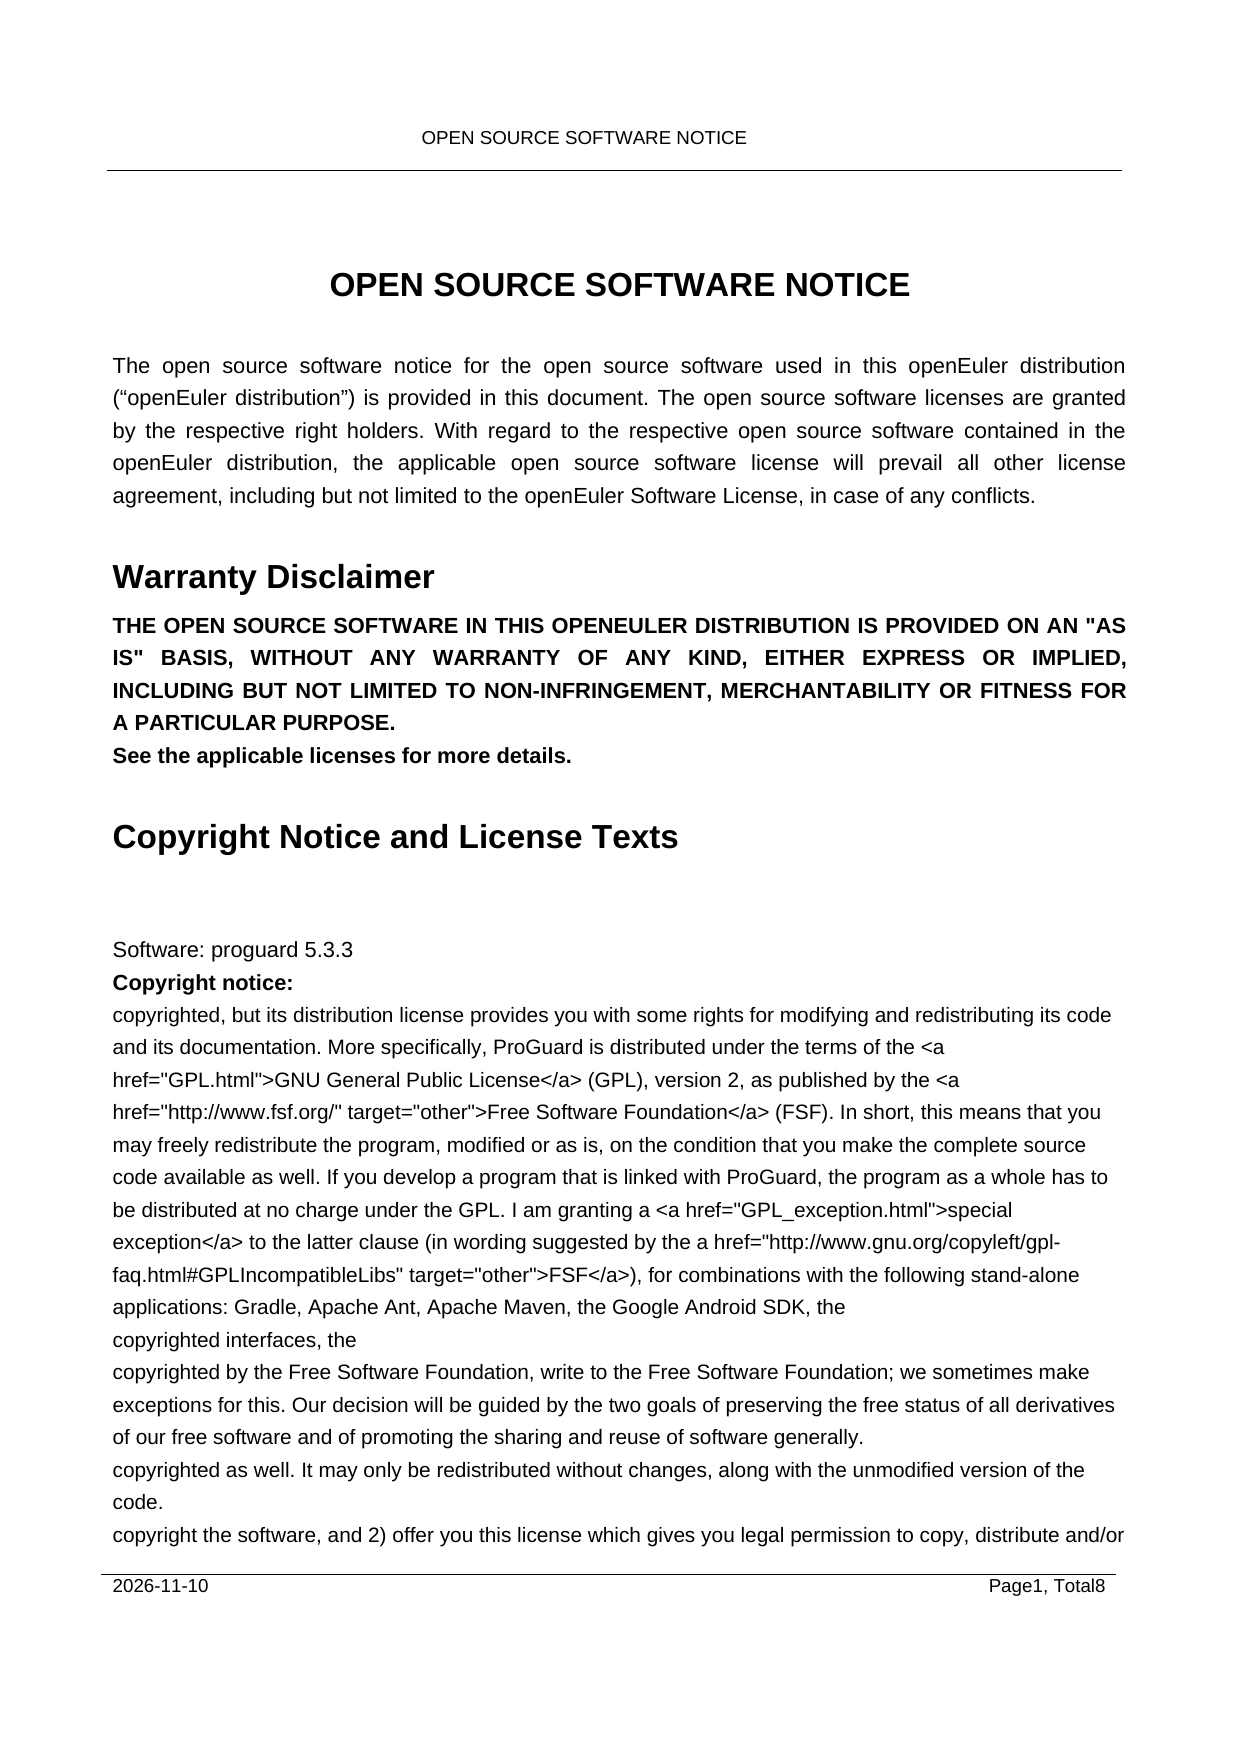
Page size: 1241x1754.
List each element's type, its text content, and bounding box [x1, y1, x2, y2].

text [112, 1518, 1128, 1551]
text THE OPEN SOURCE SOFTWARE IN THIS OPENEULER DISTRIBUTION IS PROVIDED ON AN "AS IS" BASIS, WITHOUT ANY WARRANTY OF ANY KIND, EITHER EXPRESS OR IMPLIED, INCLUDING BUT NOT LIMITED TO NON-INFRINGEMENT, MERCHANTABILITY OR FITNESS FOR A PARTICULAR PURPOSE. See the applicable licenses for more details. [112, 609, 1128, 771]
text copyrighted by the Free Software Foundation, write to the Free Software Foundation; we sometimes make exceptions for this. Our decision will be guided by the two goals of preserving the free status of all derivatives of our free software and of promoting the sharing and reuse of software generally. [112, 1356, 1128, 1453]
text The open source software notice for the open source software used in this openEuler distribution (“openEuler distribution”) is provided in this document. The open source software licenses are granted by the respective right holders. With regard to the respective open source software contained in the openEuler distribution, the applicable open source software license will prevail all other license agreement, including but not limited to the openEuler Software License, in case of any conflicts. [112, 349, 1128, 511]
text Copyright notice: [112, 966, 1128, 998]
text copyrighted as well. It may only be redistributed without changes, along with the unmodified version of the code. [112, 1453, 1128, 1518]
text copyrighted, but its distribution license provides you with some rights for modifying and redistributing its code and its documentation. More specifically, ProGuard is distributed under the terms of the <a href="GPL.html">GNU General Public License</a> (GPL), version 2, as published by the <a href="http://www.fsf.org/" target="other">Free Software Foundation</a> (FSF). In short, this means that you may freely redistribute the program, modified or as is, on the condition that you make the complete source code available as well. If you develop a program that is linked with ProGuard, the program as a whole has to be distributed at no charge under the GPL. I am granting a <a href="GPL_exception.html">special exception</a> to the latter clause (in wording suggested by the a href="http://www.gnu.org/copyleft/gpl-faq.html#GPLIncompatibleLibs" target="other">FSF</a>), for combinations with the following stand-alone applications: Gradle, Apache Ant, Apache Maven, the Google Android SDK, the [112, 998, 1128, 1323]
text OPEN SOURCE SOFTWARE NOTICE [112, 251, 1128, 316]
text Copyright Notice and License Texts [112, 804, 1128, 869]
text Warranty Disclaimer [112, 544, 1128, 609]
text copyrighted interfaces, the [112, 1323, 1128, 1356]
text Software: proguard 5.3.3 [112, 933, 1128, 966]
